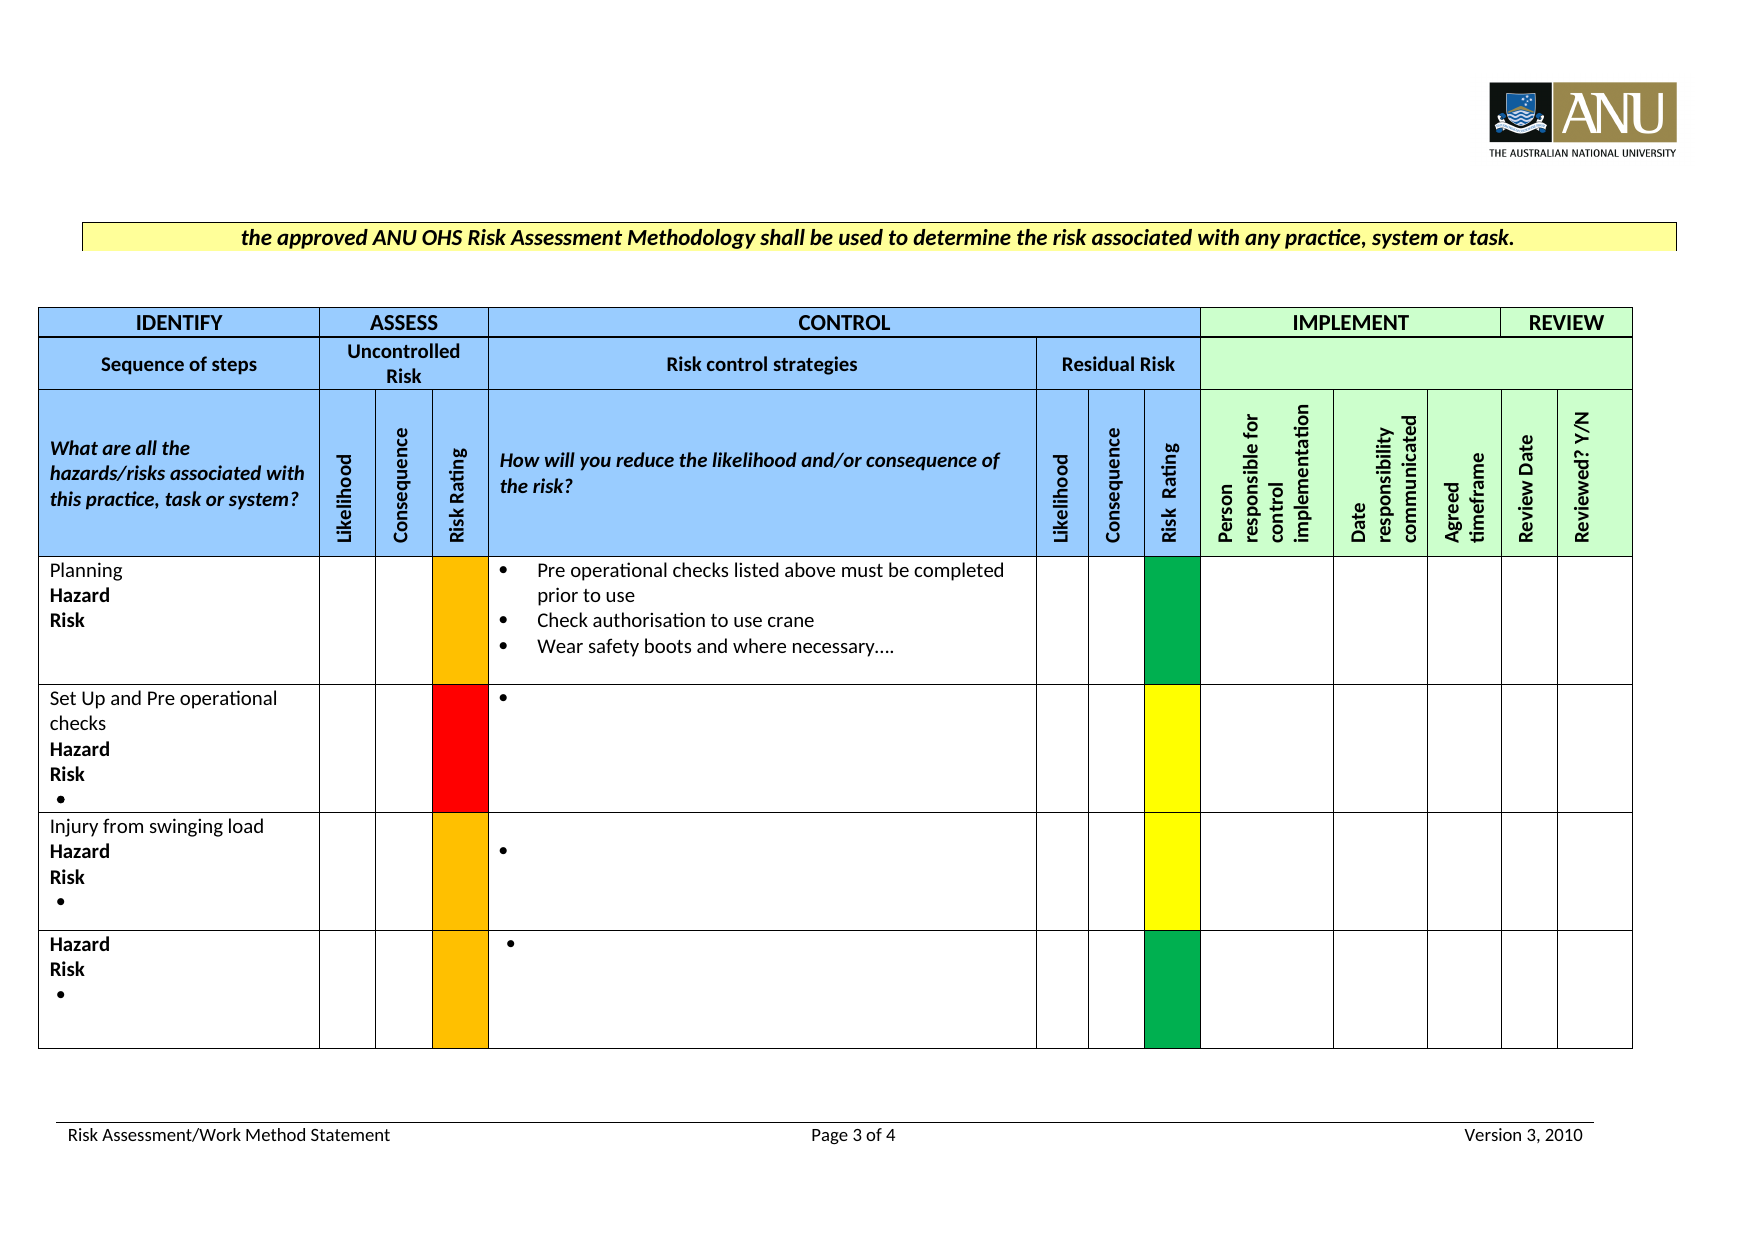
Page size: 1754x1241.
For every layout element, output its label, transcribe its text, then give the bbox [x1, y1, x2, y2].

table_cell [320, 557, 375, 684]
table_cell Consequence [1089, 390, 1144, 556]
table_cell Reviewed? Y/N [1558, 390, 1632, 556]
table_cell [1428, 931, 1501, 1048]
table_cell Person responsible for control implementation [1201, 390, 1333, 556]
table_cell [433, 685, 488, 812]
table_cell Pre operational checks listed above must be completed prior to use Check authorisation to use crane Wear safety boots and where necessary…. [489, 557, 1036, 684]
table_cell Hazard Risk [39, 931, 319, 1048]
table_cell [1089, 813, 1144, 930]
table_cell [376, 813, 432, 930]
table_cell [376, 685, 432, 812]
table_cell [1334, 813, 1427, 930]
table_cell [1089, 557, 1144, 684]
table_cell [1201, 685, 1333, 812]
table_header ASSESS [320, 308, 488, 336]
table_cell Agreed timeframe [1428, 390, 1501, 556]
table_cell [1145, 813, 1200, 930]
table_header IDENTIFY [39, 308, 319, 336]
table_cell [320, 813, 375, 930]
table_cell [1502, 685, 1557, 812]
table_cell [1428, 685, 1501, 812]
table_cell [376, 931, 432, 1048]
table_cell [1201, 557, 1333, 684]
table_header CONTROL [489, 308, 1200, 336]
table_header Risk control strategies [489, 338, 1036, 389]
table_cell [489, 685, 1036, 812]
table_cell [1558, 685, 1632, 812]
table_cell [433, 813, 488, 930]
table_header the approved ANU OHS Risk Assessment Methodology shall be used to determine the risk associated with any practice, system or task. [83, 223, 1676, 251]
table_header Uncontrolled Risk [320, 338, 488, 389]
table_cell [1037, 685, 1088, 812]
table_cell Likelihood [320, 390, 375, 556]
table_cell [1428, 813, 1501, 930]
table_cell [433, 557, 488, 684]
table_cell [1334, 557, 1427, 684]
table_cell [1558, 931, 1632, 1048]
table_cell [1201, 813, 1333, 930]
table_cell [320, 931, 375, 1048]
table_cell [1201, 931, 1333, 1048]
table_cell Risk Rating [433, 390, 488, 556]
table_cell [1089, 931, 1144, 1048]
table_cell [489, 813, 1036, 930]
table_cell [1145, 931, 1200, 1048]
table_cell [1037, 931, 1088, 1048]
table_cell [1145, 685, 1200, 812]
table_cell [1558, 557, 1632, 684]
table_cell [1037, 557, 1088, 684]
table_cell What are all the hazards/risks associated with this practice, task or system? [39, 390, 319, 556]
table_cell Review Date [1502, 390, 1557, 556]
table_cell [1145, 557, 1200, 684]
table_cell Consequence [376, 390, 432, 556]
table_cell Injury from swinging load Hazard Risk [39, 813, 319, 930]
table_cell [1502, 813, 1557, 930]
table_cell [489, 931, 1036, 1048]
table_header Residual Risk [1037, 338, 1200, 389]
table_cell [1037, 813, 1088, 930]
table_cell Likelihood [1037, 390, 1088, 556]
table_cell [376, 557, 432, 684]
table_cell Risk Rating [1145, 390, 1200, 556]
table_cell [320, 685, 375, 812]
table_cell Set Up and Pre operational checks Hazard Risk [39, 685, 319, 812]
table_cell [1558, 813, 1632, 930]
table_cell Date responsibility communicated [1334, 390, 1427, 556]
picture [1470, 73, 1696, 166]
table_header Sequence of steps [39, 338, 319, 389]
table_cell [1089, 685, 1144, 812]
table_cell [1502, 557, 1557, 684]
table_cell [1502, 931, 1557, 1048]
table_cell How will you reduce the likelihood and/or consequence of the risk? [489, 390, 1036, 556]
table_cell [1334, 685, 1427, 812]
table_header REVIEW [1501, 308, 1632, 336]
table_cell [1428, 557, 1501, 684]
table_header IMPLEMENT [1201, 308, 1500, 336]
table_cell Planning Hazard Risk [39, 557, 319, 684]
table_cell [1334, 931, 1427, 1048]
table_header [1201, 338, 1632, 389]
table_cell [433, 931, 488, 1048]
